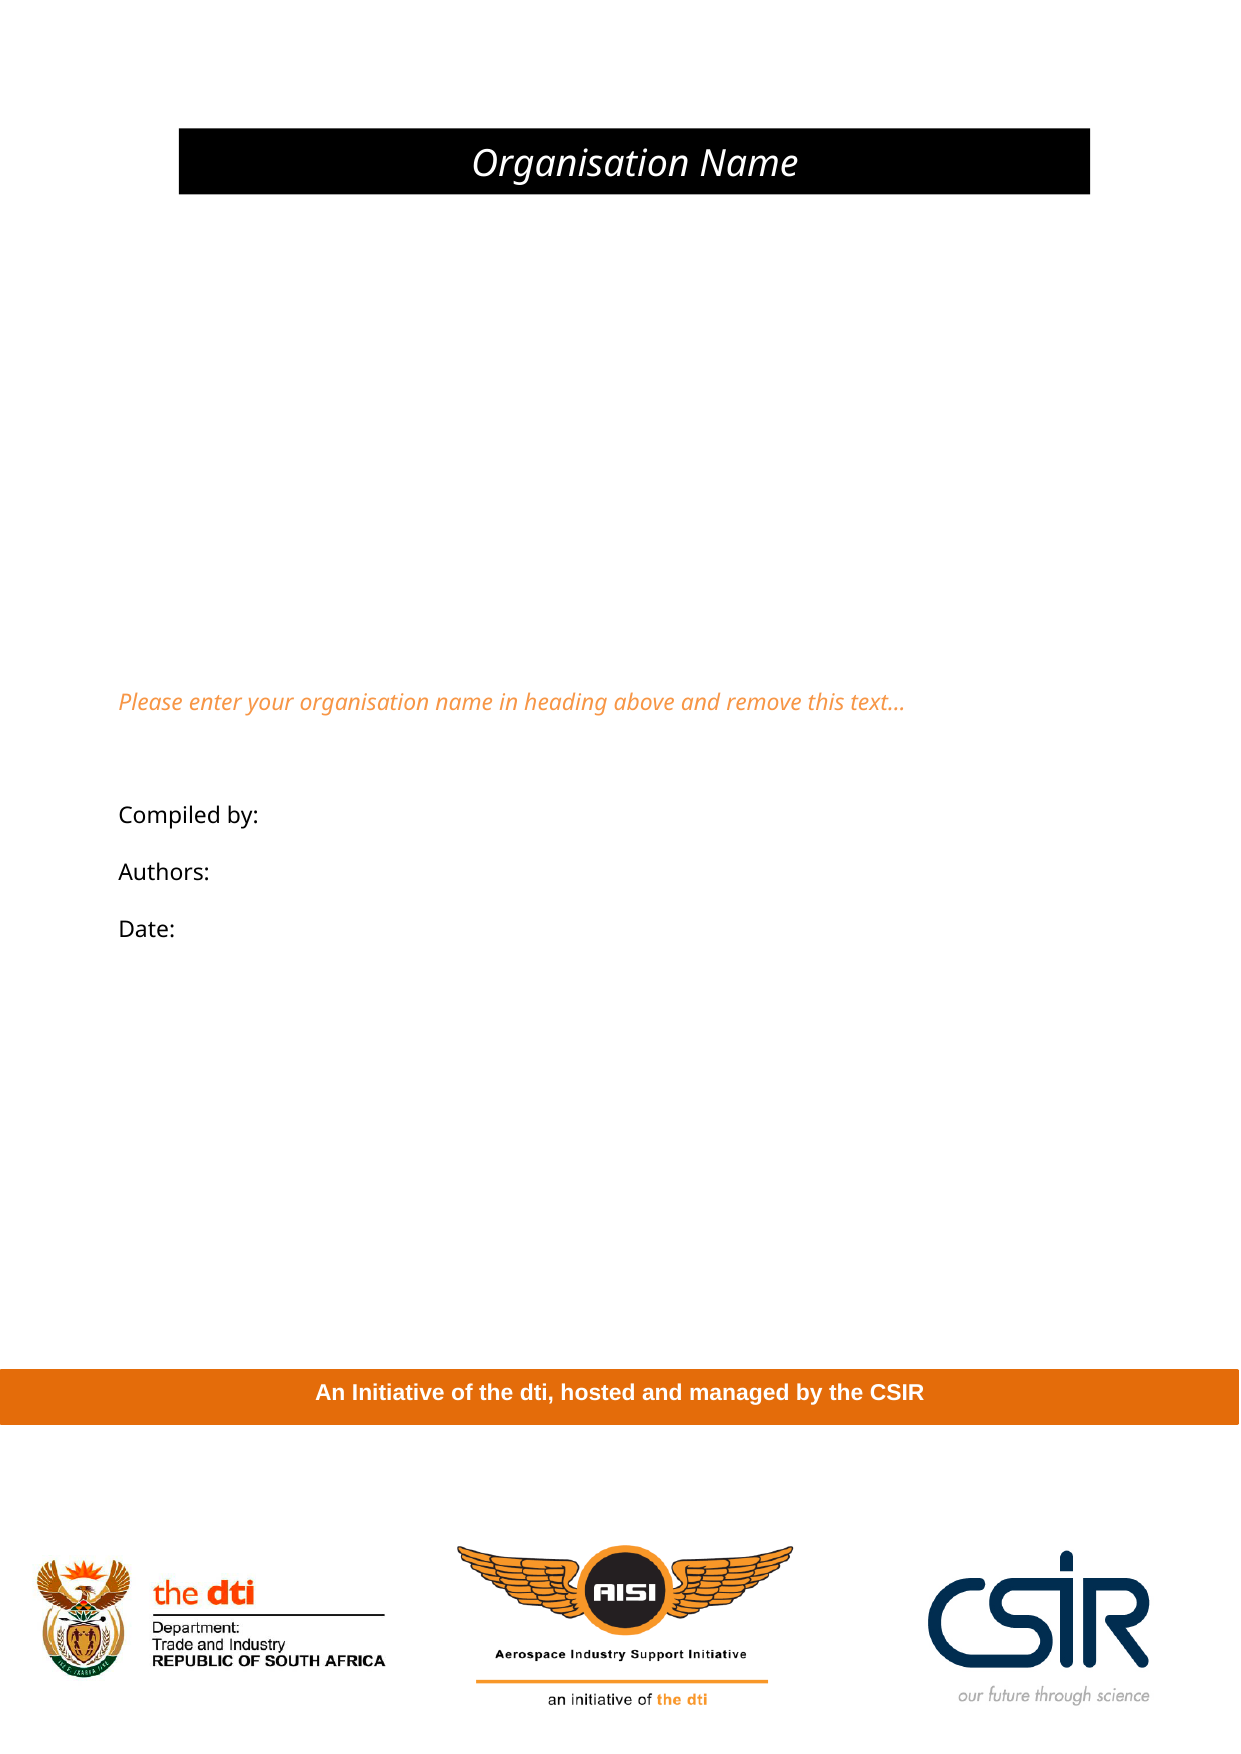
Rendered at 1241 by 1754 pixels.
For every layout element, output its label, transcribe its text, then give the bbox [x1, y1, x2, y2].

picture [446, 1523, 807, 1727]
text Date: [118, 913, 1122, 944]
text Authors: [118, 856, 1122, 887]
text Compiled by: [118, 799, 1122, 831]
text Please enter your organisation name in heading above and remove this text… [118, 686, 1122, 717]
picture [28, 1547, 400, 1690]
